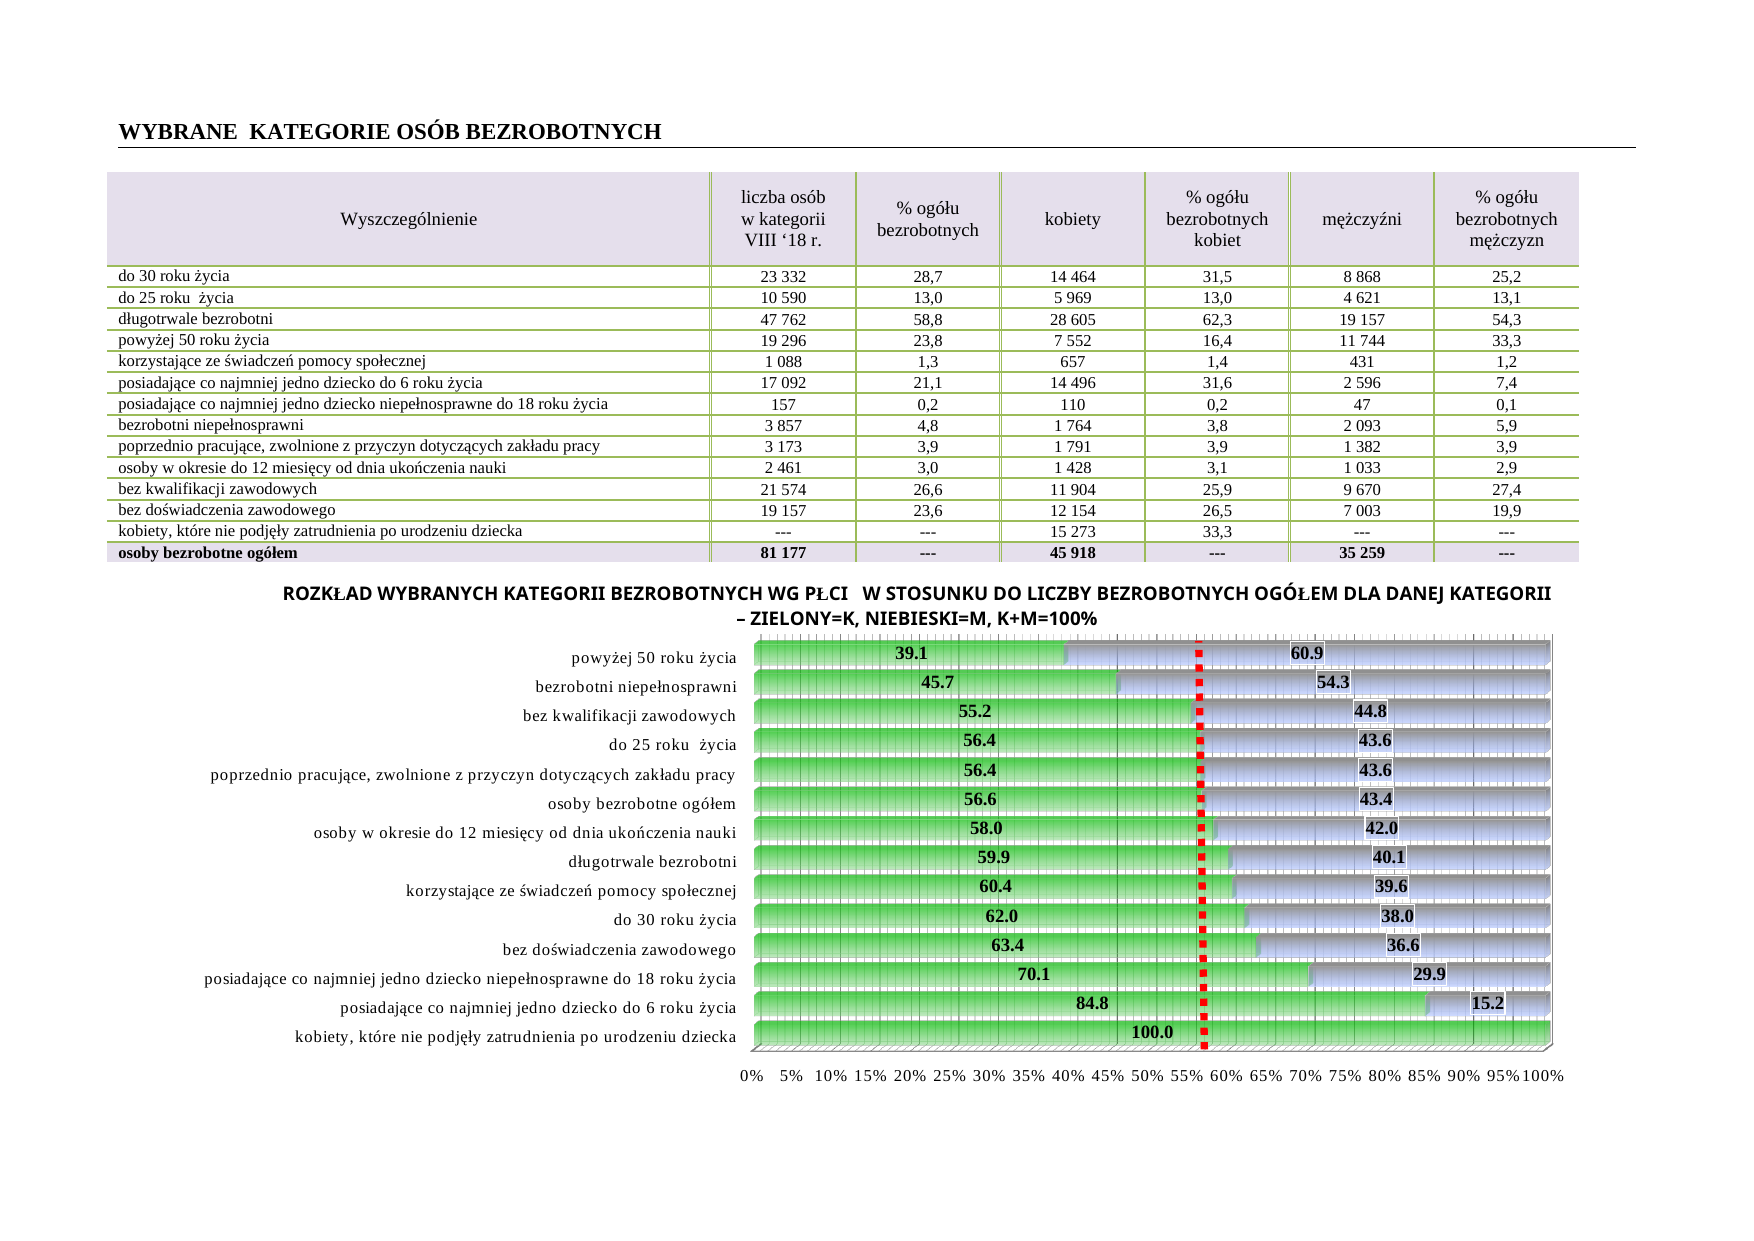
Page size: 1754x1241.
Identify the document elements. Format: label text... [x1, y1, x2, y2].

table_cell kobiety, które nie podjęły zatrudnienia po urodzeniu dziecka [107, 522, 709, 541]
table_cell 14 464 [1002, 267, 1144, 286]
table_cell 3,9 [1146, 437, 1288, 456]
table_cell 3 173 [712, 437, 855, 456]
table_cell bez kwalifikacji zawodowych [107, 479, 709, 498]
table_cell 1,4 [1146, 352, 1288, 371]
table_cell 2 596 [1291, 373, 1433, 392]
table_header Wyszczególnienie [107, 172, 709, 265]
table_cell 3,1 [1146, 458, 1288, 477]
table_cell do 25 roku życia [107, 288, 709, 307]
table_cell 1 033 [1291, 458, 1433, 477]
table_cell 26,5 [1146, 501, 1288, 520]
table_header mężczyźni [1291, 172, 1433, 265]
table_cell 23,8 [857, 331, 999, 350]
table_cell 8 868 [1291, 267, 1433, 286]
table_cell 19 157 [712, 501, 855, 520]
table_cell 1,2 [1435, 352, 1579, 371]
table_cell 33,3 [1435, 331, 1579, 350]
table_cell 4,8 [857, 416, 999, 435]
table_cell 35 259 [1291, 543, 1433, 562]
table_cell 33,3 [1146, 522, 1288, 541]
table_cell 62,3 [1146, 309, 1288, 328]
table_cell 2 461 [712, 458, 855, 477]
table_cell 31,6 [1146, 373, 1288, 392]
table_cell --- [1291, 522, 1433, 541]
table_cell 7,4 [1435, 373, 1579, 392]
table_cell 54,3 [1435, 309, 1579, 328]
table_cell 2,9 [1435, 458, 1579, 477]
table_header % ogółu bezrobotnych [857, 172, 999, 265]
table_cell 0,2 [1146, 394, 1288, 413]
table_cell 3,9 [857, 437, 999, 456]
table_cell 12 154 [1002, 501, 1144, 520]
table_cell 11 904 [1002, 479, 1144, 498]
table_cell 5,9 [1435, 416, 1579, 435]
table_cell 3,0 [857, 458, 999, 477]
table_cell długotrwale bezrobotni [107, 309, 709, 328]
table_cell 7 552 [1002, 331, 1144, 350]
table_cell 28,7 [857, 267, 999, 286]
table_cell 0,1 [1435, 394, 1579, 413]
table_cell 81 177 [712, 543, 855, 562]
table_cell 28 605 [1002, 309, 1144, 328]
table_cell 23 332 [712, 267, 855, 286]
table_cell bezrobotni niepełnosprawni [107, 416, 709, 435]
table_header liczba osób w kategorii VIII ‘18 r. [712, 172, 855, 265]
table_cell osoby bezrobotne ogółem [107, 543, 709, 562]
table_cell 47 762 [712, 309, 855, 328]
table_cell 5 969 [1002, 288, 1144, 307]
table_cell 110 [1002, 394, 1144, 413]
table_cell 1,3 [857, 352, 999, 371]
table_cell 14 496 [1002, 373, 1144, 392]
table_cell 15 273 [1002, 522, 1144, 541]
table_cell 45 918 [1002, 543, 1144, 562]
table_header kobiety [1002, 172, 1144, 265]
table_cell 25,9 [1146, 479, 1288, 498]
table_cell 17 092 [712, 373, 855, 392]
table_cell 47 [1291, 394, 1433, 413]
table_cell 3,8 [1146, 416, 1288, 435]
table_cell poprzednio pracujące, zwolnione z przyczyn dotyczących zakładu pracy [107, 437, 709, 456]
table_cell 9 670 [1291, 479, 1433, 498]
table_cell 13,0 [857, 288, 999, 307]
table_cell 1 382 [1291, 437, 1433, 456]
table_cell --- [1146, 543, 1288, 562]
table_cell 3,9 [1435, 437, 1579, 456]
table_cell 23,6 [857, 501, 999, 520]
table_cell --- [712, 522, 855, 541]
table_cell 4 621 [1291, 288, 1433, 307]
table_cell 1 791 [1002, 437, 1144, 456]
table_cell 26,6 [857, 479, 999, 498]
table_cell 19 157 [1291, 309, 1433, 328]
table_cell --- [1435, 543, 1579, 562]
table_header % ogółu bezrobotnych mężczyzn [1435, 172, 1579, 265]
table_cell 11 744 [1291, 331, 1433, 350]
table_cell 431 [1291, 352, 1433, 371]
table_cell do 30 roku życia [107, 267, 709, 286]
table_cell 31,5 [1146, 267, 1288, 286]
table_cell --- [857, 522, 999, 541]
table_cell 19 296 [712, 331, 855, 350]
table_header % ogółu bezrobotnych kobiet [1146, 172, 1288, 265]
table_cell 25,2 [1435, 267, 1579, 286]
table_cell posiadające co najmniej jedno dziecko do 6 roku życia [107, 373, 709, 392]
table_cell 21 574 [712, 479, 855, 498]
table_cell 13,1 [1435, 288, 1579, 307]
table_cell 16,4 [1146, 331, 1288, 350]
table_cell 21,1 [857, 373, 999, 392]
table_cell 58,8 [857, 309, 999, 328]
table_cell bez doświadczenia zawodowego [107, 501, 709, 520]
table_cell 10 590 [712, 288, 855, 307]
table_cell 19,9 [1435, 501, 1579, 520]
table_cell 2 093 [1291, 416, 1433, 435]
text Wybrane kategorie osób bezrobotnych [118, 118, 1636, 147]
table_cell 657 [1002, 352, 1144, 371]
table_cell powyżej 50 roku życia [107, 331, 709, 350]
table_cell korzystające ze świadczeń pomocy społecznej [107, 352, 709, 371]
table_cell --- [1435, 522, 1579, 541]
table_cell 3 857 [712, 416, 855, 435]
table_cell 1 428 [1002, 458, 1144, 477]
table_cell 13,0 [1146, 288, 1288, 307]
table_cell 1 088 [712, 352, 855, 371]
table_cell 1 764 [1002, 416, 1144, 435]
table_cell posiadające co najmniej jedno dziecko niepełnosprawne do 18 roku życia [107, 394, 709, 413]
table_cell 157 [712, 394, 855, 413]
table_cell 7 003 [1291, 501, 1433, 520]
table_cell --- [857, 543, 999, 562]
table_cell osoby w okresie do 12 miesięcy od dnia ukończenia nauki [107, 458, 709, 477]
table_cell 27,4 [1435, 479, 1579, 498]
table_cell 0,2 [857, 394, 999, 413]
